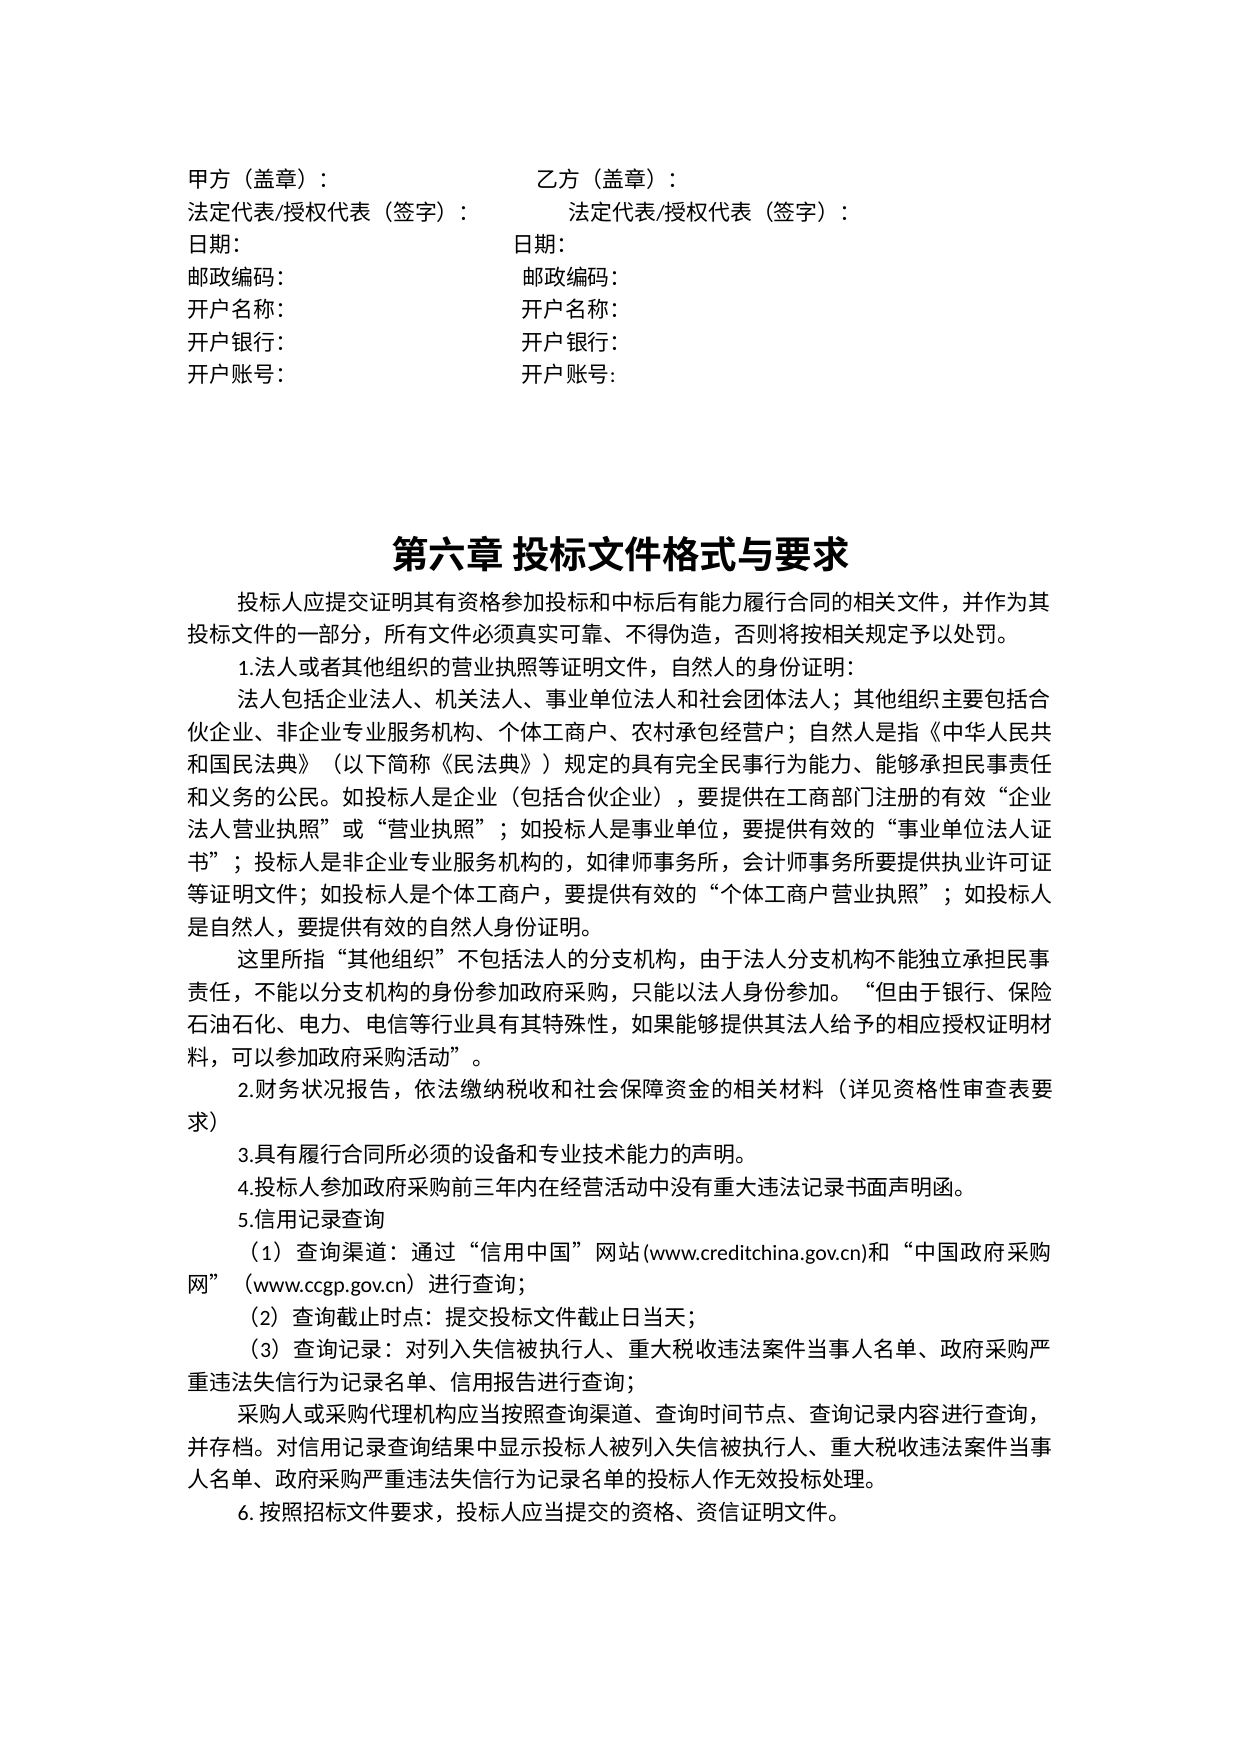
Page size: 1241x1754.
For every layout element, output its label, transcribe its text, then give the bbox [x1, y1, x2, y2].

text 3.具有履行合同所必须的设备和专业技术能力的声明。 [187, 1137, 1053, 1169]
text 开户账号： 开户账号: [187, 357, 1053, 389]
text 1.法人或者其他组织的营业执照等证明文件，自然人的身份证明： [187, 649, 1053, 682]
text 投标人应提交证明其有资格参加投标和中标后有能力履行合同的相关文件，并作为其投标文件的一部分，所有文件必须真实可靠、不得伪造，否则将按相关规定予以处罚。 [187, 584, 1053, 649]
text （3）查询记录：对列入失信被执行人、重大税收违法案件当事人名单、政府采购严重违法失信行为记录名单、信用报告进行查询； [187, 1332, 1053, 1397]
text 法定代表/授权代表（签字）： 法定代表/授权代表（签字）： [187, 194, 1053, 227]
text 2.财务状况报告，依法缴纳税收和社会保障资金的相关材料（详见资格性审查表要求） [187, 1072, 1053, 1137]
text （2）查询截止时点：提交投标文件截止日当天； [187, 1299, 1053, 1332]
text 法人包括企业法人、机关法人、事业单位法人和社会团体法人；其他组织主要包括合伙企业、非企业专业服务机构、个体工商户、农村承包经营户；自然人是指《中华人民共和国民法典》（以下简称《民法典》）规定的具有完全民事行为能力、能够承担民事责任和义务的公民。如投标人是企业（包括合伙企业），要提供在工商部门注册的有效“企业法人营业执照”或“营业执照”；如投标人是事业单位，要提供有效的“事业单位法人证书”；投标人是非企业专业服务机构的，如律师事务所，会计师事务所要提供执业许可证等证明文件；如投标人是个体工商户，要提供有效的“个体工商户营业执照”；如投标人是自然人，要提供有效的自然人身份证明。 [187, 682, 1053, 942]
text （1）查询渠道：通过“信用中国”网站(www.creditchina.gov.cn)和“中国政府采购网”（www.ccgp.gov.cn）进行查询； [187, 1234, 1053, 1299]
text 4.投标人参加政府采购前三年内在经营活动中没有重大违法记录书面声明函。 [187, 1169, 1053, 1202]
text 日期： 日期： [187, 227, 1053, 259]
text 6. 按照招标文件要求，投标人应当提交的资格、资信证明文件。 [187, 1494, 1053, 1527]
text 这里所指“其他组织”不包括法人的分支机构，由于法人分支机构不能独立承担民事责任，不能以分支机构的身份参加政府采购，只能以法人身份参加。“但由于银行、保险、石油石化、电力、电信等行业具有其特殊性，如果能够提供其法人给予的相应授权证明材料，可以参加政府采购活动”。 [187, 942, 1053, 1072]
text 5.信用记录查询 [187, 1202, 1053, 1234]
text 开户名称： 开户名称： [187, 292, 1053, 324]
text 采购人或采购代理机构应当按照查询渠道、查询时间节点、查询记录内容进行查询，并存档。对信用记录查询结果中显示投标人被列入失信被执行人、重大税收违法案件当事人名单、政府采购严重违法失信行为记录名单的投标人作无效投标处理。 [187, 1397, 1053, 1494]
text 甲方（盖章）： 乙方（盖章）： [187, 162, 1053, 194]
text 邮政编码： 邮政编码： [187, 259, 1053, 292]
text 开户银行： 开户银行： [187, 324, 1053, 357]
text 第六章 投标文件格式与要求 [187, 519, 1053, 584]
